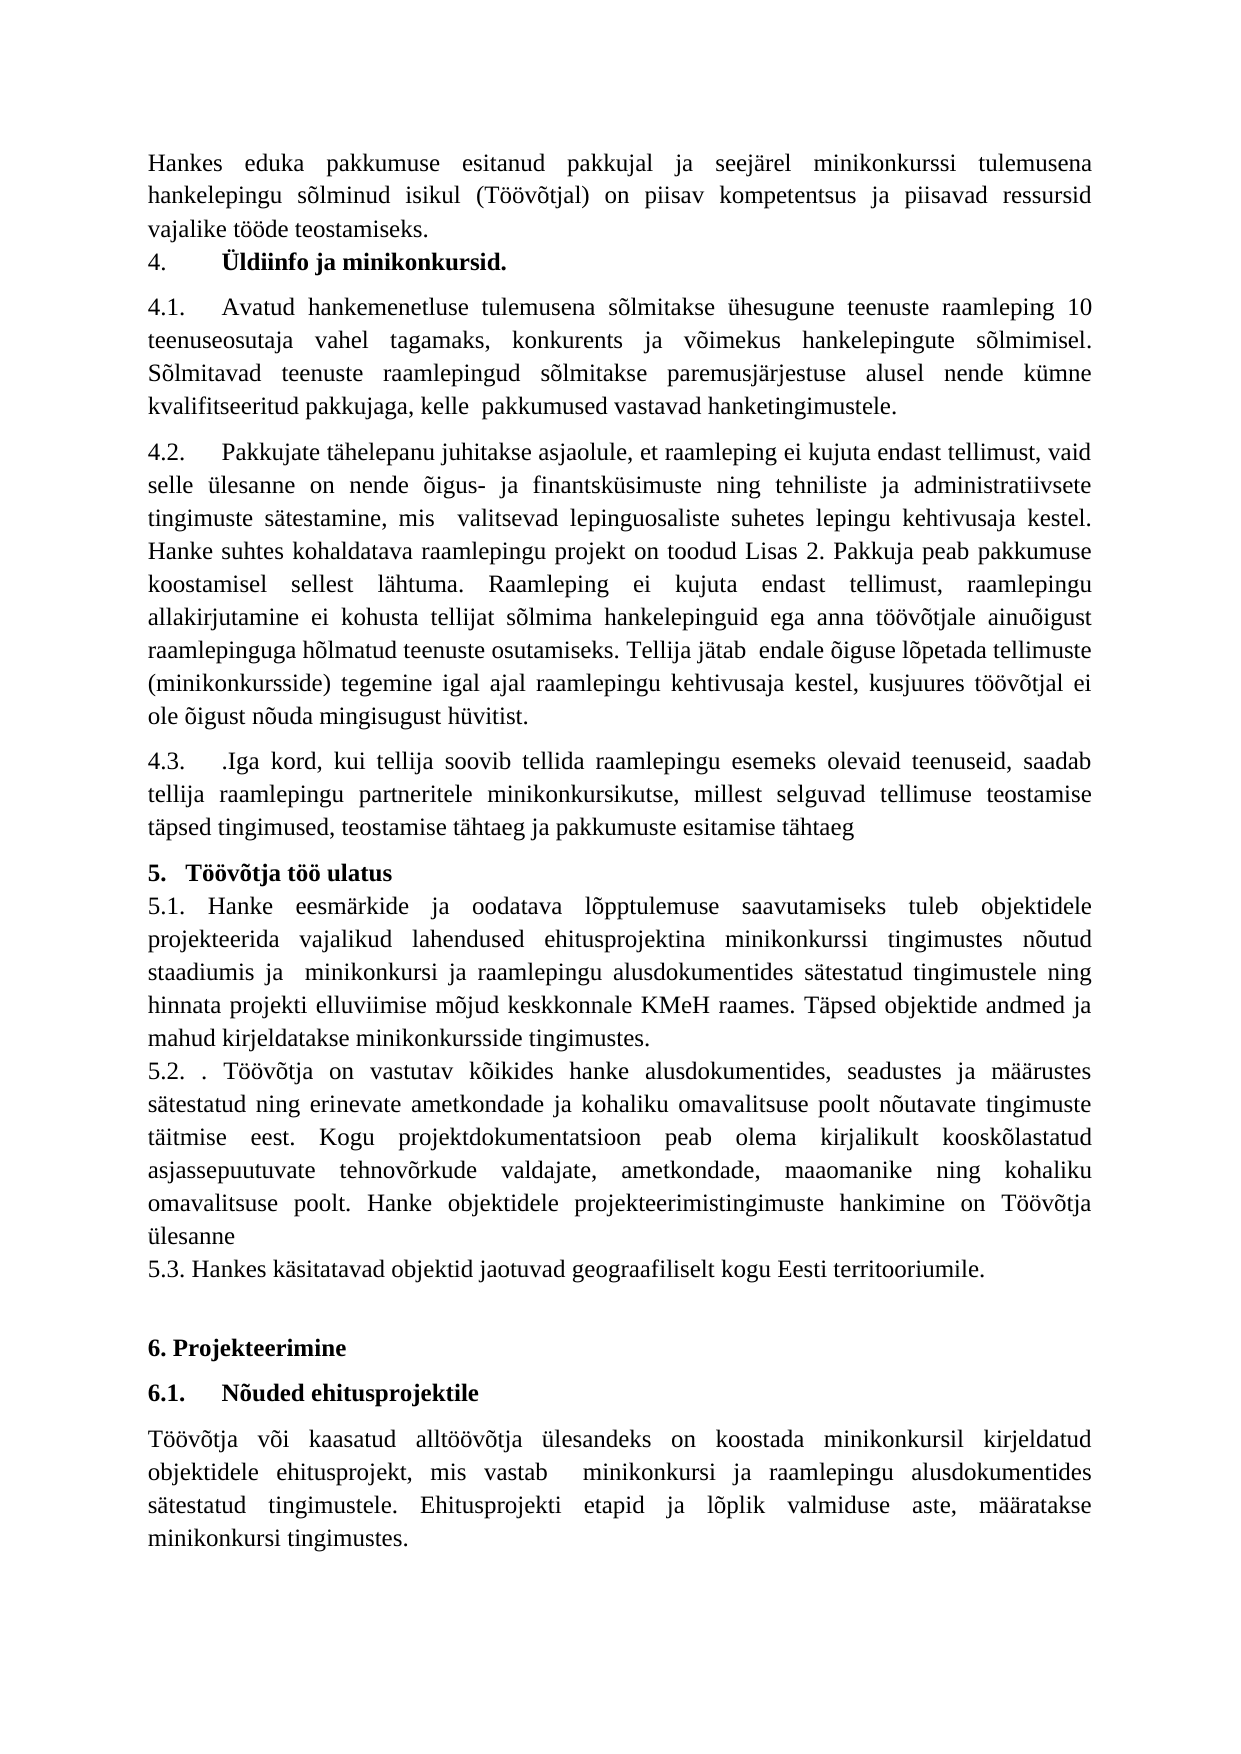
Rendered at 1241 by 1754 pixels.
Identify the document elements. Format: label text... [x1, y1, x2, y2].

list Üldiinfo ja minikonkursid. [148, 247, 1093, 275]
subtitle Nõuded ehitusprojektile [148, 1378, 1093, 1407]
list .Iga kord, kui tellija soovib tellida raamlepingu esemeks olevaid teenuseid, saadab tellija raamlepingu partneritele minikonkursikutse, millest selguvad tellimuse teostamise täpsed tingimused, teostamise tähtaeg ja pakkumuste esitamise tähtaeg [148, 746, 1093, 841]
text 5.3. Hankes käsitatavad objektid jaotuvad geograafiliselt kogu Eesti territooriumile. [148, 1254, 1093, 1283]
subtitle Töövõtja töö ulatus [148, 858, 1093, 887]
list Pakkujate tähelepanu juhitakse asjaolule, et raamleping ei kujuta endast tellimust, vaid selle ülesanne on nende õigus- ja finantsküsimuste ning tehniliste ja administratiivsete tingimuste sätestamine, mis valitsevad lepinguosaliste suhetes lepingu kehtivusaja kestel. Hanke suhtes kohaldatava raamlepingu projekt on toodud Lisas 2. Pakkuja peab pakkumuse koostamisel sellest lähtuma. Raamleping ei kujuta endast tellimust, raamlepingu allakirjutamine ei kohusta tellijat sõlmima hankelepinguid ega anna töövõtjale ainuõigust raamlepinguga hõlmatud teenuste osutamiseks. Tellija jätab endale õiguse lõpetada tellimuste (minikonkursside) tegemine igal ajal raamlepingu kehtivusaja kestel, kusjuures töövõtjal ei ole õigust nõuda mingisugust hüvitist. [148, 437, 1093, 730]
text 6. Projekteerimine [148, 1333, 1093, 1362]
list Avatud hankemenetluse tulemusena sõlmitakse ühesugune teenuste raamleping 10 teenuseosutaja vahel tagamaks, konkurents ja võimekus hankelepingute sõlmimisel. Sõlmitavad teenuste raamlepingud sõlmitakse paremusjärjestuse alusel nende kümne kvalifitseeritud pakkujaga, kelle pakkumused vastavad hanketingimustele. [148, 292, 1093, 420]
text Töövõtja või kaasatud alltöövõtja ülesandeks on koostada minikonkursil kirjeldatud objektidele ehitusprojekt, mis vastab minikonkursi ja raamlepingu alusdokumentides sätestatud tingimustele. Ehitusprojekti etapid ja lõplik valmiduse aste, määratakse minikonkursi tingimustes. [148, 1424, 1093, 1552]
text 5.1. Hanke eesmärkide ja oodatava lõpptulemuse saavutamiseks tuleb objektidele projekteerida vajalikud lahendused ehitusprojektina minikonkurssi tingimustes nõutud staadiumis ja minikonkursi ja raamlepingu alusdokumentides sätestatud tingimustele ning hinnata projekti elluviimise mõjud keskkonnale KMeH raames. Täpsed objektide andmed ja mahud kirjeldatakse minikonkursside tingimustes. [148, 891, 1093, 1052]
text Hankes eduka pakkumuse esitanud pakkujal ja seejärel minikonkurssi tulemusena hankelepingu sõlminud isikul (Töövõtjal) on piisav kompetentsus ja piisavad ressursid vajalike tööde teostamiseks. [148, 148, 1093, 242]
text 5.2. . Töövõtja on vastutav kõikides hanke alusdokumentides, seadustes ja määrustes sätestatud ning erinevate ametkondade ja kohaliku omavalitsuse poolt nõutavate tingimuste täitmise eest. Kogu projektdokumentatsioon peab olema kirjalikult kooskõlastatud asjassepuutuvate tehnovõrkude valdajate, ametkondade, maaomanike ning kohaliku omavalitsuse poolt. Hanke objektidele projekteerimistingimuste hankimine on Töövõtja ülesanne [148, 1056, 1093, 1250]
